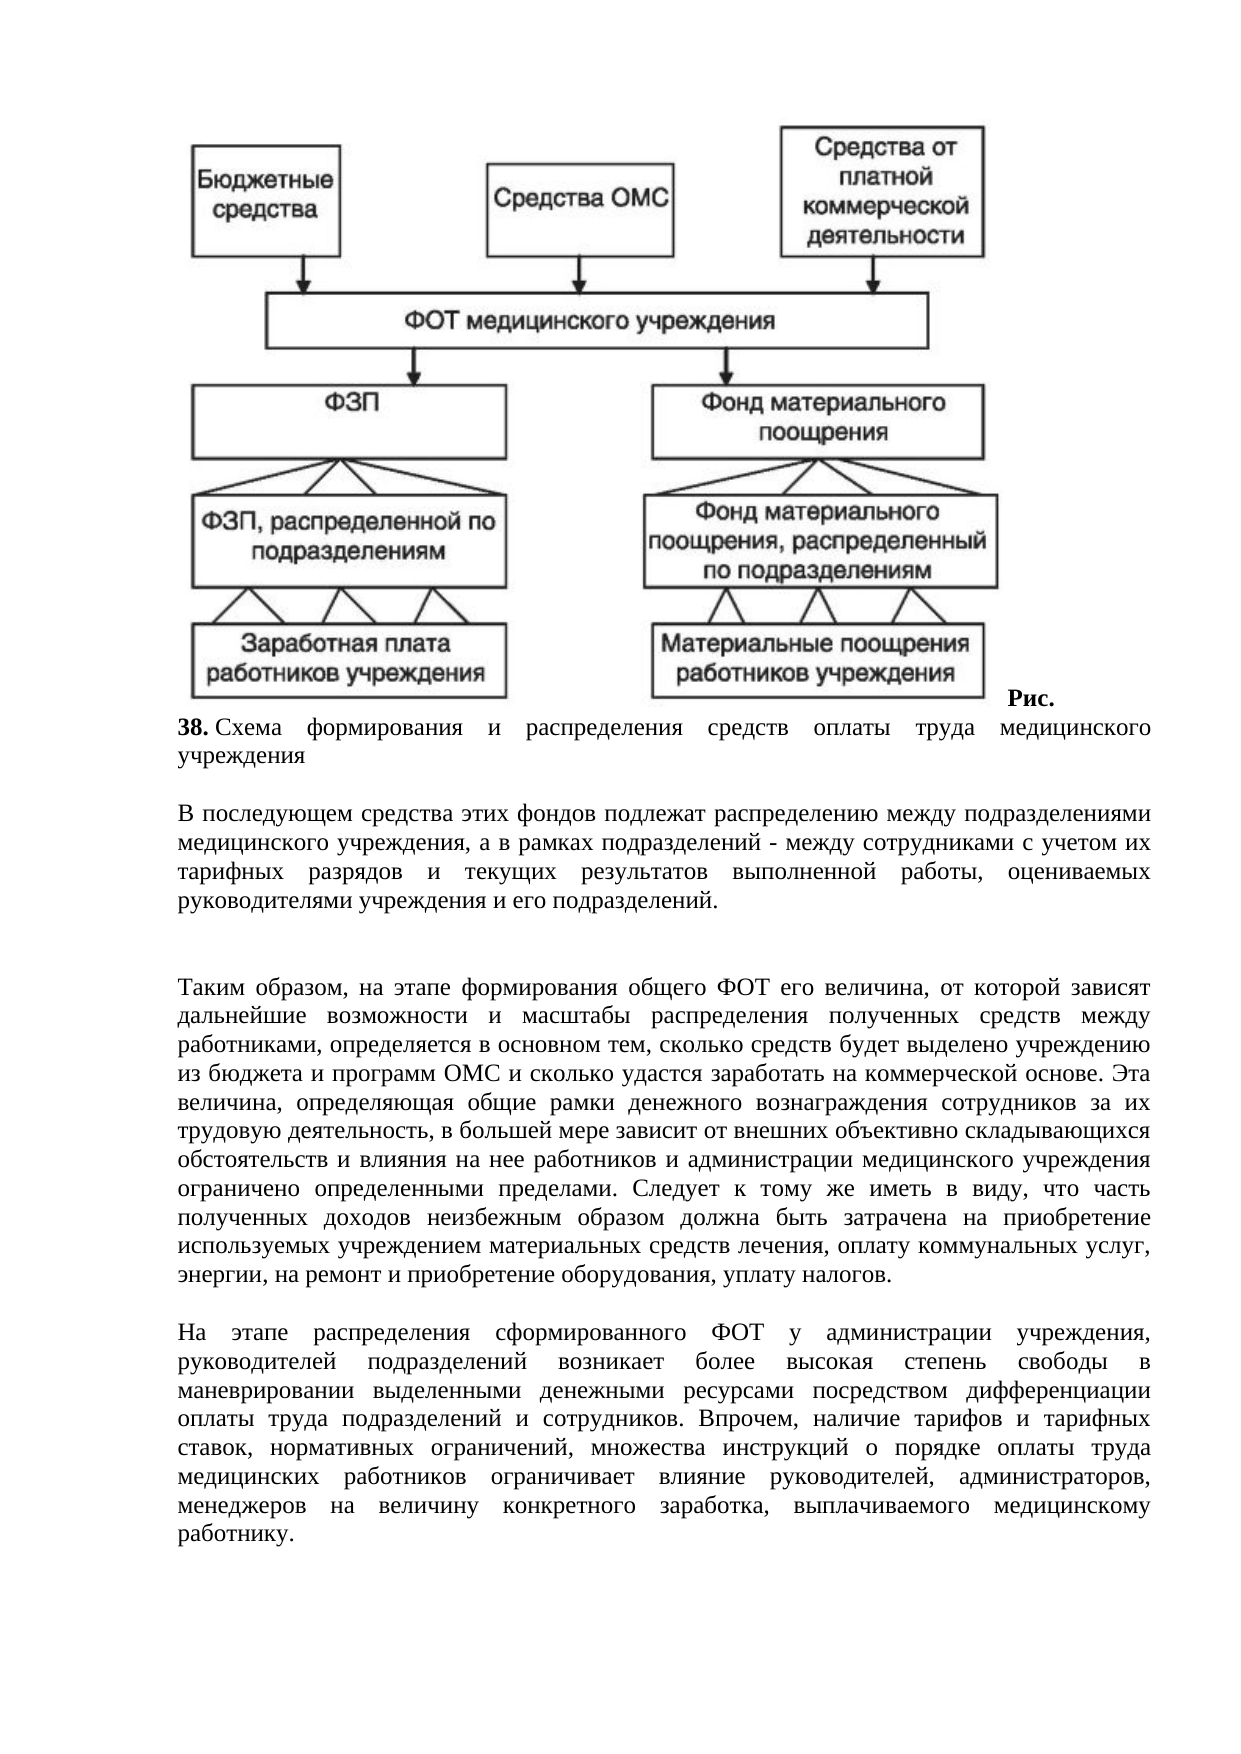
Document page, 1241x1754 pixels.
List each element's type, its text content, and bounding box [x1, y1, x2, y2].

picture [177, 118, 1008, 707]
text В последующем средства этих фондов подлежат распределению между подразделениями медицинского учреждения, а в рамках подразделений - между сотрудниками с учетом их тарифных разрядов и текущих результатов выполненной работы, оцениваемых руководителями учреждения и его подразделений. [177, 798, 1152, 913]
text На этапе распределения сформированного ФОТ у администрации учреждения, руководителей подразделений возникает более высокая степень свободы в маневрировании выделенными денежными ресурсами посредством дифференциации оплаты труда подразделений и сотрудников. Впрочем, наличие тарифов и тарифных ставок, нормативных ограничений, множества инструкций о порядке оплаты труда медицинских работников ограничивает влияние руководителей, администраторов, менеджеров на величину конкретного заработка, выплачиваемого медицинскому работнику. [177, 1317, 1152, 1547]
text Таким образом, на этапе формирования общего ФОТ его величина, от которой зависят дальнейшие возможности и масштабы распределения полученных средств между работниками, определяется в основном тем, сколько средств будет выделено учреждению из бюджета и программ ОМС и сколько удастся заработать на коммерческой основе. Эта величина, определяющая общие рамки денежного вознаграждения сотрудников за их трудовую деятельность, в большей мере зависит от внешних объективно складывающихся обстоятельств и влияния на нее работников и администрации медицинского учреждения ограничено определенными пределами. Следует к тому же иметь в виду, что часть полученных доходов неизбежным образом должна быть затрачена на приобретение используемых учреждением материальных средств лечения, оплату коммунальных услуг, энергии, на ремонт и приобретение оборудования, уплату налогов. [177, 972, 1152, 1288]
